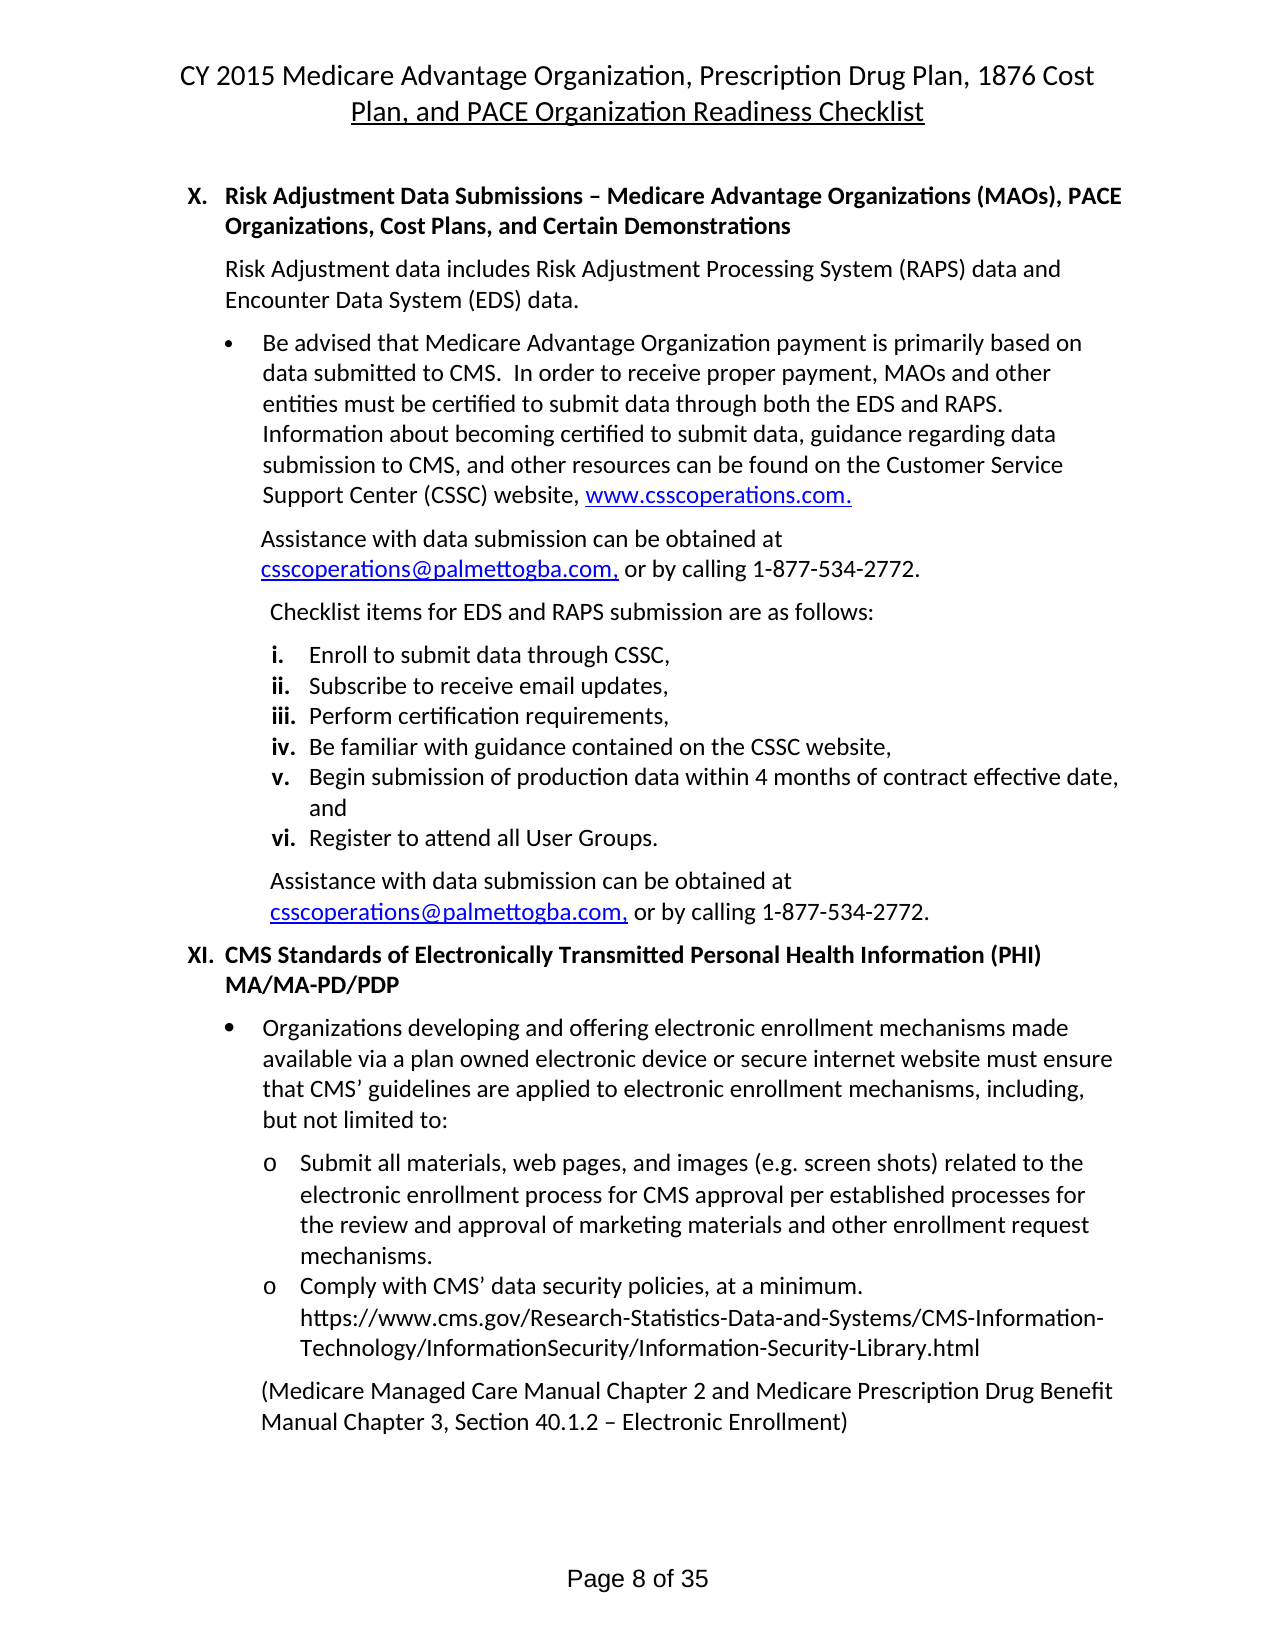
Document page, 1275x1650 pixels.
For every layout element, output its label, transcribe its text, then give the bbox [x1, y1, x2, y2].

list Risk Adjustment data includes Risk Adjustment Processing System (RAPS) data and Encounter Data System (EDS) data. [225, 253, 1125, 314]
list Submit all materials, web pages, and images (e.g. screen shots) related to the electronic enrollment process for CMS approval per established processes for the review and approval of marketing materials and other enrollment request mechanisms. [262, 1147, 1125, 1270]
text CMS Standards of Electronically Transmitted Personal Health Information (PHI) MA/MA-PD/PDP [187, 939, 1125, 1000]
text Risk Adjustment Data Submissions – Medicare Advantage Organizations (MAOs), PACE Organizations, Cost Plans, and Certain Demonstrations [187, 180, 1125, 241]
list Begin submission of production data within 4 months of contract effective date, and [271, 761, 1125, 822]
list Organizations developing and offering electronic enrollment mechanisms made available via a plan owned electronic device or secure internet website must ensure that CMS’ guidelines are applied to electronic enrollment mechanisms, including, but not limited to: [225, 1012, 1125, 1134]
list Perform certification requirements, [271, 700, 1125, 731]
text Assistance with data submission can be obtained at csscoperations@palmettogba.com, or by calling 1-877-534-2772. [270, 865, 1125, 926]
list Enroll to submit data through CSSC, [271, 639, 1125, 670]
list Be familiar with guidance contained on the CSSC website, [271, 731, 1125, 761]
list Subscribe to receive email updates, [271, 670, 1125, 700]
list (Medicare Managed Care Manual Chapter 2 and Medicare Prescription Drug Benefit Manual Chapter 3, Section 40.1.2 – Electronic Enrollment) [261, 1375, 1125, 1436]
list Checklist items for EDS and RAPS submission are as follows: [270, 596, 1125, 627]
list Assistance with data submission can be obtained at csscoperations@palmettogba.com, or by calling 1-877-534-2772. [261, 523, 1125, 584]
list Register to attend all User Groups. [271, 822, 1125, 853]
list Comply with CMS’ data security policies, at a minimum. https://www.cms.gov/Research-Statistics-Data-and-Systems/CMS-Information-Technology/InformationSecurity/Information-Security-Library.html [262, 1270, 1125, 1363]
list Be advised that Medicare Advantage Organization payment is primarily based on data submitted to CMS. In order to receive proper payment, MAOs and other entities must be certified to submit data through both the EDS and RAPS. Information about becoming certified to submit data, guidance regarding data submission to CMS, and other resources can be found on the Customer Service Support Center (CSSC) website, www.csscoperations.com. [225, 327, 1125, 510]
